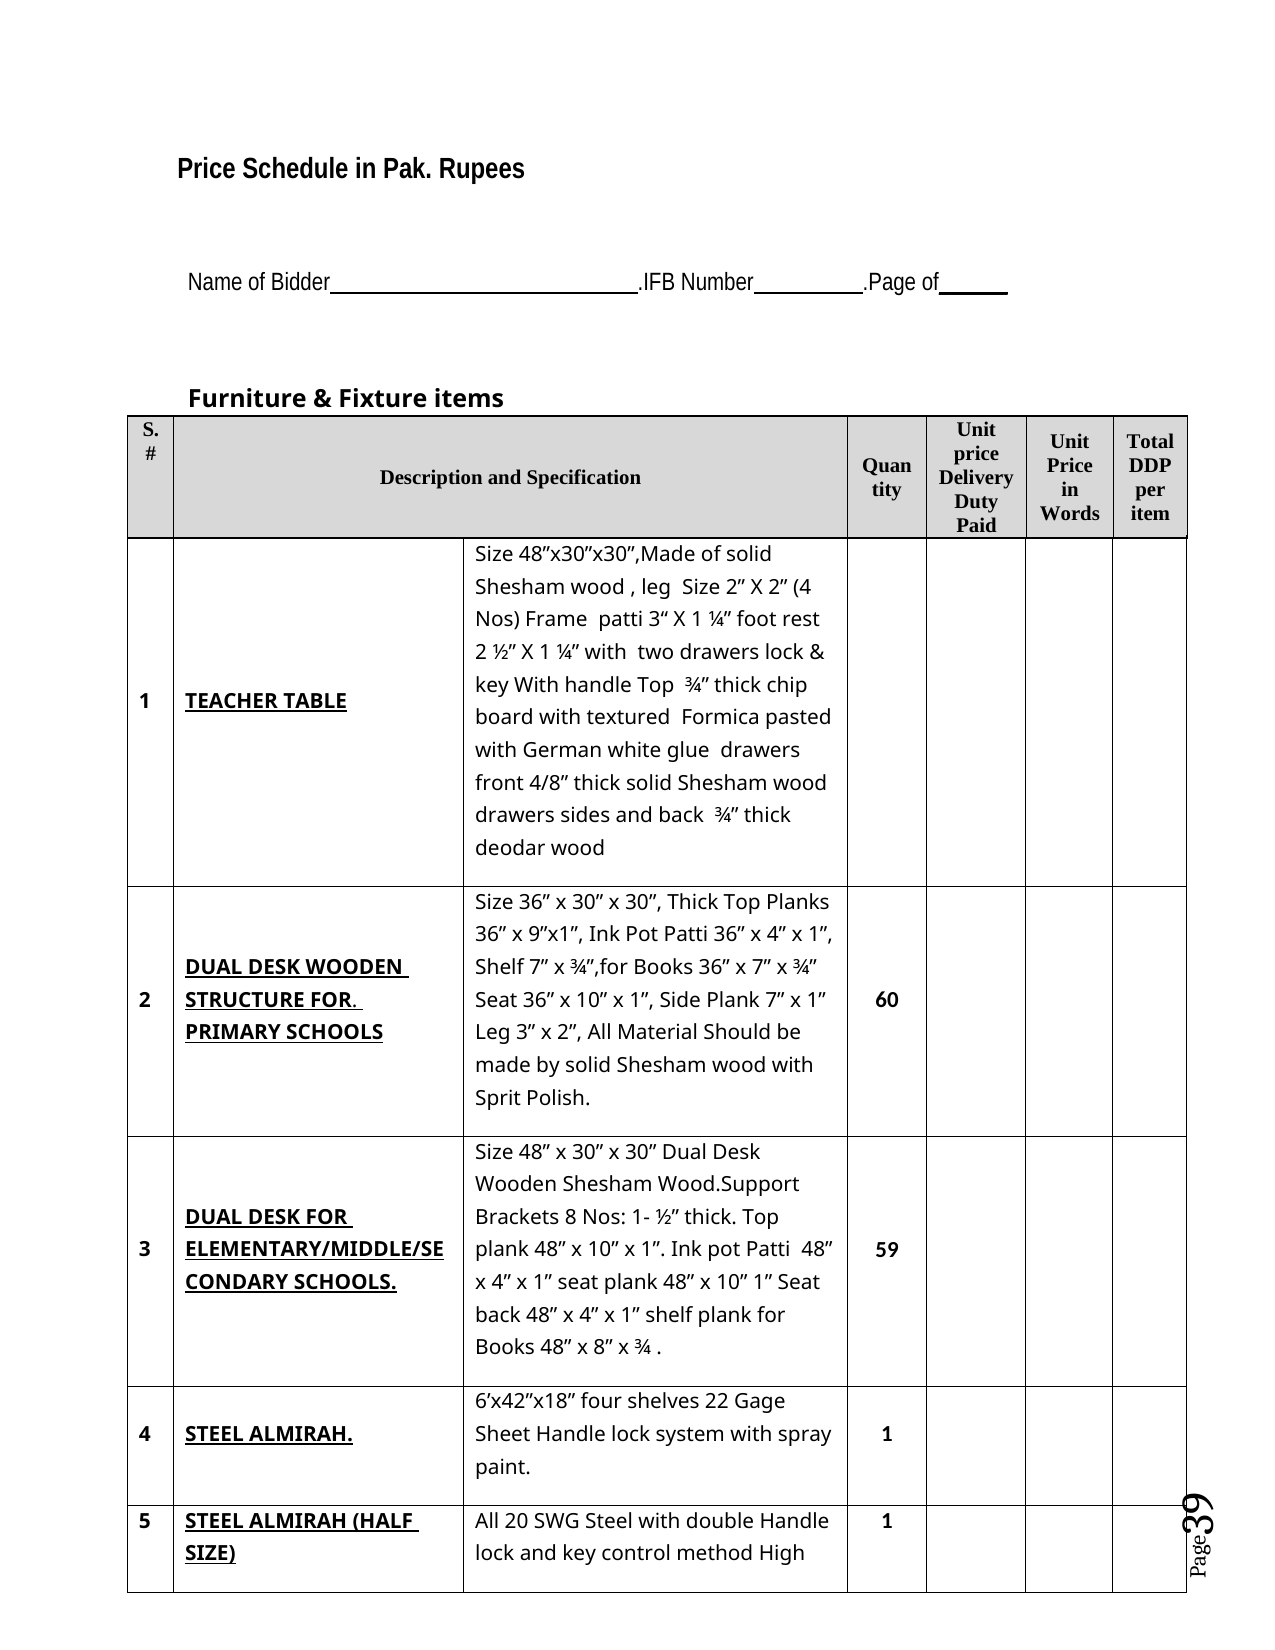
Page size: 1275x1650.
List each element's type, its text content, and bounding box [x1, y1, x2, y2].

table_header S. # [128, 417, 173, 537]
table_cell 60 [848, 887, 926, 1136]
table_cell [927, 1387, 1025, 1505]
table_header Quantity [848, 417, 926, 537]
table_cell [1026, 1137, 1112, 1386]
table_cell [174, 1506, 463, 1592]
table_cell [1026, 1506, 1112, 1592]
table_cell [927, 539, 1025, 886]
table_cell 1 [848, 1506, 926, 1592]
table_cell 1 [848, 1387, 926, 1505]
table_cell [927, 887, 1025, 1136]
table_cell [1113, 1137, 1186, 1386]
table_header Description and Specification [174, 417, 847, 537]
table_cell TEACHER TABLE [174, 539, 463, 886]
table_header Unit Price in Words [1027, 417, 1113, 537]
table_cell Size 48” x 30” x 30” Dual Desk Wooden Shesham Wood.Support Brackets 8 Nos: 1- ½” thick. Top plank 48” x 10” x 1”. Ink pot Patti 48” x 4” x 1” seat plank 48” x 10” 1” Seat back 48” x 4” x 1” shelf plank for Books 48” x 8” x ¾ . [464, 1137, 847, 1386]
table_cell 59 [848, 1137, 926, 1386]
table_cell [1113, 887, 1186, 1136]
table_cell [927, 1506, 1025, 1592]
table_cell 3 [128, 1137, 173, 1386]
table_cell [1026, 1387, 1112, 1505]
table_cell Size 48”x30”x30”,Made of solid Shesham wood , leg Size 2” X 2” (4 Nos) Frame patti 3“ X 1 ¼” foot rest 2 ½” X 1 ¼” with two drawers lock & key With handle Top ¾” thick chip board with textured Formica pasted with German white glue drawers front 4/8” thick solid Shesham wood drawers sides and back ¾” thick deodar wood [464, 539, 847, 886]
table_cell [1113, 1387, 1186, 1505]
table_cell [1113, 539, 1186, 886]
table_cell [1026, 887, 1112, 1136]
table_cell 2 [128, 887, 173, 1136]
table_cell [464, 1506, 847, 1592]
table_cell 5 [128, 1506, 173, 1592]
table_header Unit price Delivery Duty Paid [927, 417, 1026, 537]
table_header Total DDP per item [1114, 417, 1187, 537]
table_cell 6’x42”x18” four shelves 22 Gage Sheet Handle lock system with spray paint. [464, 1387, 847, 1505]
text Price Schedule in Pak. Rupees [177, 152, 1137, 185]
table_cell [848, 539, 926, 886]
table_cell 4 [128, 1387, 173, 1505]
table_cell [1026, 539, 1112, 886]
table_cell DUAL DESK WOODEN STRUCTURE FOR. PRIMARY SCHOOLS [174, 887, 463, 1136]
table_cell [927, 1137, 1025, 1386]
table_cell Size 36” x 30” x 30”, Thick Top Planks 36” x 9”x1”, Ink Pot Patti 36” x 4” x 1”, Shelf 7” x ¾”,for Books 36” x 7” x ¾” Seat 36” x 10” x 1”, Side Plank 7” x 1” Leg 3” x 2”, All Material Should be made by solid Shesham wood with Sprit Polish. [464, 887, 847, 1136]
table_cell STEEL ALMIRAH. [174, 1387, 463, 1505]
text Name of Bidder .IFB Number .Page of______ [188, 268, 1137, 296]
text Furniture & Fixture items [188, 381, 1129, 415]
table_cell 1 [128, 539, 173, 886]
table_cell DUAL DESK FOR ELEMENTARY/MIDDLE/SECONDARY SCHOOLS. [174, 1137, 463, 1386]
table_cell [1113, 1506, 1186, 1592]
